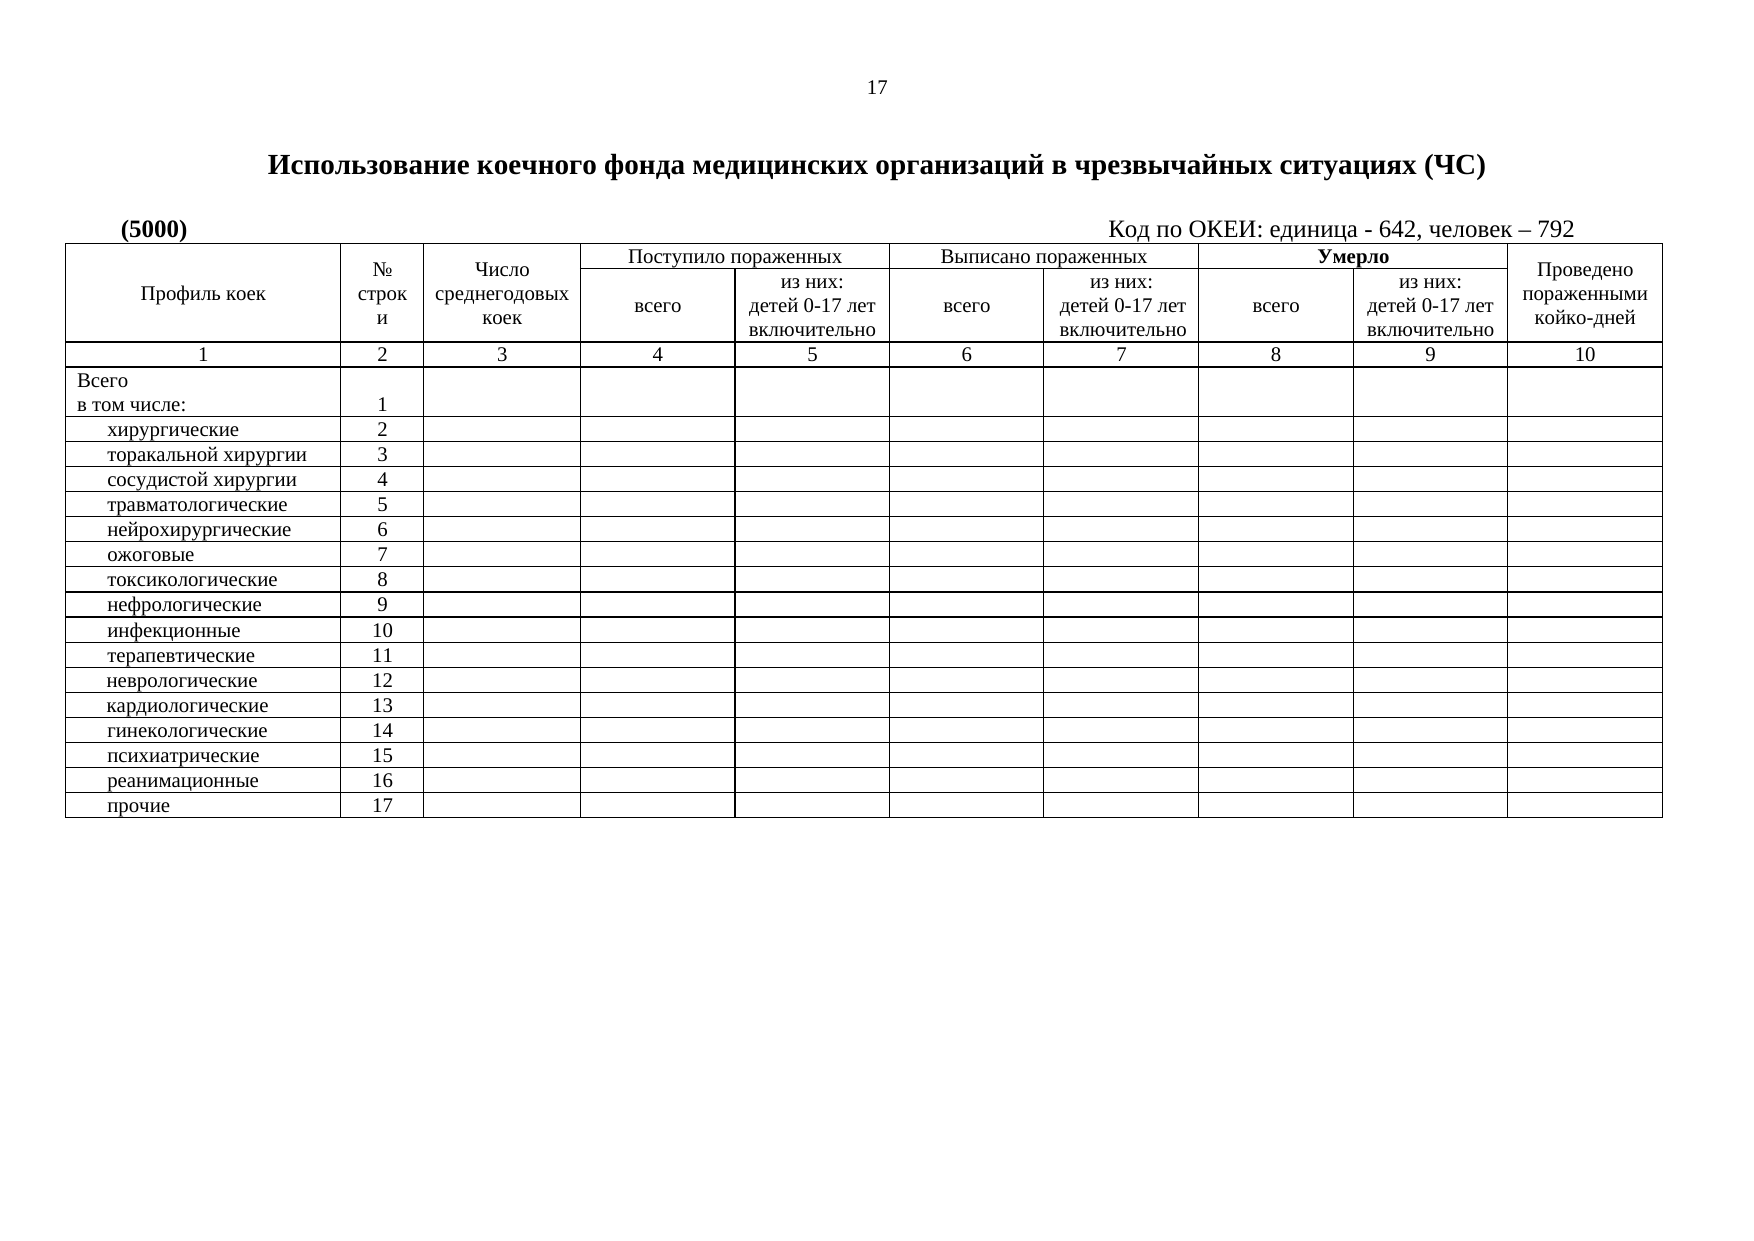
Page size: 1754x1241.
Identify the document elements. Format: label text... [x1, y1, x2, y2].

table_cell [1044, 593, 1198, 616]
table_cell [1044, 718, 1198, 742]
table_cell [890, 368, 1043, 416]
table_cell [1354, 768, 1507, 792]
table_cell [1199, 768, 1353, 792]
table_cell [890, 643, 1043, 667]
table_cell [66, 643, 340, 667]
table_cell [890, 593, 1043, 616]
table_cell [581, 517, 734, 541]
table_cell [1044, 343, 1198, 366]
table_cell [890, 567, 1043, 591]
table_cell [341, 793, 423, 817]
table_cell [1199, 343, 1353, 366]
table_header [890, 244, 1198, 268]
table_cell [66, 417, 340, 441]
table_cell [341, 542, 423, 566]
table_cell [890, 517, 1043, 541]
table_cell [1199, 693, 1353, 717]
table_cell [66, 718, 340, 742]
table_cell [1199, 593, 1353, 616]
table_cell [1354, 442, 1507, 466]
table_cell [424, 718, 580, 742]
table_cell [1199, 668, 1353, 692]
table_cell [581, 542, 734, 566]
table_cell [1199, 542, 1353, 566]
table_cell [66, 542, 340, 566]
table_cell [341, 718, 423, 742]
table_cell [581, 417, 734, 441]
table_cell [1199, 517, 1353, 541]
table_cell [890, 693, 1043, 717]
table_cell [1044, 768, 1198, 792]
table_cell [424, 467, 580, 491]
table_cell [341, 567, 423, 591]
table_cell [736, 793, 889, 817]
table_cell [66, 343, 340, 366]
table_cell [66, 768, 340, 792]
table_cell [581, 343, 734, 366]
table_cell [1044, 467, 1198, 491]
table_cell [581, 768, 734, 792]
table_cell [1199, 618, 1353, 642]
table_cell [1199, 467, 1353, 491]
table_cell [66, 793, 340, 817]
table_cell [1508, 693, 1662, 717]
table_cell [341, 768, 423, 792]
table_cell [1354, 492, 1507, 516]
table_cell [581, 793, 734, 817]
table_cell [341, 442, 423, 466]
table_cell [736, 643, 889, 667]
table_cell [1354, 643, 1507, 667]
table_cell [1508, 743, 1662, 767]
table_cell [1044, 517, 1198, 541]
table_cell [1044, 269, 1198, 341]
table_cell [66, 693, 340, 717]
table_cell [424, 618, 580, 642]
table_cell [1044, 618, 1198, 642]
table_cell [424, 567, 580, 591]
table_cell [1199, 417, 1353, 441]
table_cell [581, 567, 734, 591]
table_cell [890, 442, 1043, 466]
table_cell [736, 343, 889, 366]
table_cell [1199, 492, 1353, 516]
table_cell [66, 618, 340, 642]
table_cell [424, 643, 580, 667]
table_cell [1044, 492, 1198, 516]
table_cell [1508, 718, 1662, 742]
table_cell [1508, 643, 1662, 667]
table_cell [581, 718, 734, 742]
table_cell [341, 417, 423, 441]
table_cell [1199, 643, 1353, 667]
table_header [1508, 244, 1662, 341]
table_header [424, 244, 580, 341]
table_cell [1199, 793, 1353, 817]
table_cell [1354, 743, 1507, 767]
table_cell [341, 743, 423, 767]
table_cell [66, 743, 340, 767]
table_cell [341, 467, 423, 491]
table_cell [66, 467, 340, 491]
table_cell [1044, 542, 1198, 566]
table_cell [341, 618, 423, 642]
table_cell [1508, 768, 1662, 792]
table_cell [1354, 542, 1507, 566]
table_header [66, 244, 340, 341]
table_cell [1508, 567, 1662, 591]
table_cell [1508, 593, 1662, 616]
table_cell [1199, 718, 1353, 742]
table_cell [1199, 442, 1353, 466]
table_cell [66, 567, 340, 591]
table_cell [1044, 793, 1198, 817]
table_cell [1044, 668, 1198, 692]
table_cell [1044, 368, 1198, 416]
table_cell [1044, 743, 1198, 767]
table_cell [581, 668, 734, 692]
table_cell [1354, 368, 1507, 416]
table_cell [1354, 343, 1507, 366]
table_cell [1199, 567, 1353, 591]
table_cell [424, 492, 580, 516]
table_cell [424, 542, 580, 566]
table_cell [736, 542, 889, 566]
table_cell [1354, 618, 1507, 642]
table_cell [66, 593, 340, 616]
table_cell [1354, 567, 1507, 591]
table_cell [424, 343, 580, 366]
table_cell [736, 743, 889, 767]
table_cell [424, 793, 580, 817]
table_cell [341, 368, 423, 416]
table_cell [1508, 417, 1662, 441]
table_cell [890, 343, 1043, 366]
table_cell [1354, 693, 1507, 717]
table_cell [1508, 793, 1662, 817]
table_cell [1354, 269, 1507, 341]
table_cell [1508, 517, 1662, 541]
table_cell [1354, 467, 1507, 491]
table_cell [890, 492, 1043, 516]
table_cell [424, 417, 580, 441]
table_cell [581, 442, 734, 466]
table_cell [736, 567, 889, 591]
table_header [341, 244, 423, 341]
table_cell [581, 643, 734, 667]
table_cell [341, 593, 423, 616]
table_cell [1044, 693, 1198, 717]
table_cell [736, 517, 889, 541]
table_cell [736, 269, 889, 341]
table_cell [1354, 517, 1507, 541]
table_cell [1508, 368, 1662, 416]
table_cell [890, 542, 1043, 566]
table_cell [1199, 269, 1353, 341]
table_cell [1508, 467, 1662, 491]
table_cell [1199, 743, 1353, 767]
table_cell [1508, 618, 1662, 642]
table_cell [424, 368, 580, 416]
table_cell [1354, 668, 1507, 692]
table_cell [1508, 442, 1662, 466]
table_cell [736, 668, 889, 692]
list Код по ОКЕИ: единица - 642, человек – 792 [121, 214, 1677, 243]
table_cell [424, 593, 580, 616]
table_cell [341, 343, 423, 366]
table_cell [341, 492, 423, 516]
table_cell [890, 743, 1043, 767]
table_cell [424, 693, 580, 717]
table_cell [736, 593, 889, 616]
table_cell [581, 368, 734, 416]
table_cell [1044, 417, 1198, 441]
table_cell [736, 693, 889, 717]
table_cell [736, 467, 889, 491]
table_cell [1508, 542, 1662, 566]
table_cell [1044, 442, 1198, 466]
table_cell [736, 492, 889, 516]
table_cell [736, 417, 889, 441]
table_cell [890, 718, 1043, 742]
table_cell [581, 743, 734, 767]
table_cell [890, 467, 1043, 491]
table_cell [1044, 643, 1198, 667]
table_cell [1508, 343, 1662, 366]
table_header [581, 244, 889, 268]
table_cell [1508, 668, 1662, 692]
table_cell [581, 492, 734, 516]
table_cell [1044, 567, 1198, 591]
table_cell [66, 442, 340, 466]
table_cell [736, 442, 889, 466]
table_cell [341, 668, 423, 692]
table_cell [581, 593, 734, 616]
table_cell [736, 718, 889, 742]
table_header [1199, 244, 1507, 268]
text Использование коечного фонда медицинских организаций в чрезвычайных ситуациях (ЧС) [77, 147, 1677, 181]
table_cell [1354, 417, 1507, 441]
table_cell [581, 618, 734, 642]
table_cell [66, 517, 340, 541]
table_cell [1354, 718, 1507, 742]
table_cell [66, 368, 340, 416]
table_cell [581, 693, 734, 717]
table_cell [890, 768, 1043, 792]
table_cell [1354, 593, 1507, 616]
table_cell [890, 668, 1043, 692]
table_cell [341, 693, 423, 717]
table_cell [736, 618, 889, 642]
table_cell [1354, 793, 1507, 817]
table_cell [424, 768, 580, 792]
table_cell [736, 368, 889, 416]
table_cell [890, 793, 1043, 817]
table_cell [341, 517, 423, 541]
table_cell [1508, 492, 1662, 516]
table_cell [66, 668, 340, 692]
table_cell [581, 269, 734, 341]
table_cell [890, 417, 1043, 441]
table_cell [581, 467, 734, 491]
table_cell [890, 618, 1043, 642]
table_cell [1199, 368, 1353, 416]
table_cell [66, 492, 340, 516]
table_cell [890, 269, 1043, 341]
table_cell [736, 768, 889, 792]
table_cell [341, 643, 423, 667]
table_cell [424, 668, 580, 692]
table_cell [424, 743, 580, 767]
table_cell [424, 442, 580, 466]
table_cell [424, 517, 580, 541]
